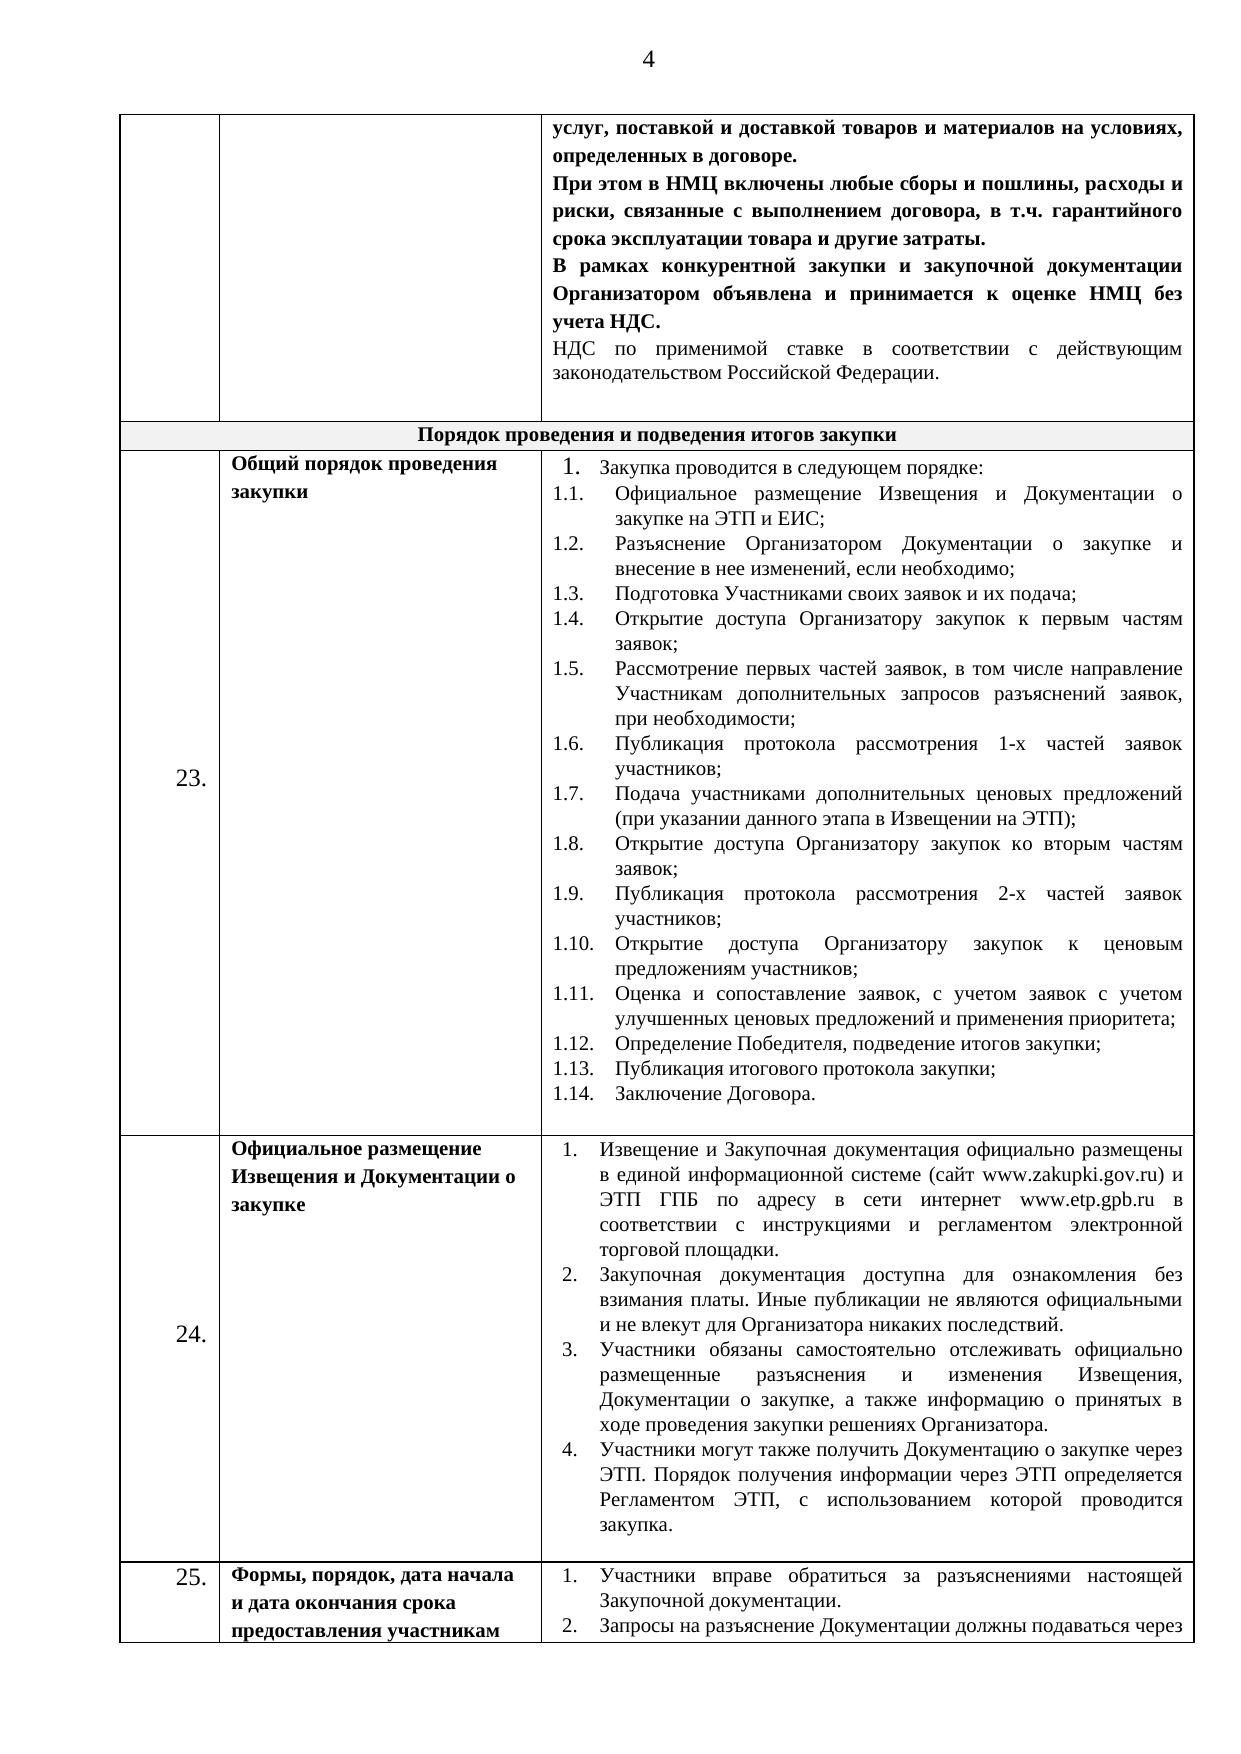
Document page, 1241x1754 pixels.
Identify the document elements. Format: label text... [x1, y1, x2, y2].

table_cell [542, 1563, 1193, 1642]
table_cell Извещение и Закупочная документация официально размещены в единой информационной системе (сайт www.zakupki.gov.ru) и ЭТП ГПБ по адресу в сети интернет www.etp.gpb.ru в соответствии с инструкциями и регламентом электронной торговой площадки. Закупочная документация доступна для ознакомления без взимания платы. Иные публикации не являются официальными и не влекут для Организатора никаких последствий. Участники обязаны самостоятельно отслеживать официально размещенные разъяснения и изменения Извещения, Документации о закупке, а также информацию о принятых в ходе проведения закупки решениях Организатора. Участники могут также получить Документацию о закупке через ЭТП. Порядок получения информации через ЭТП определяется Регламентом ЭТП, с использованием которой проводится закупка. [542, 1136, 1193, 1561]
table_cell [121, 451, 219, 1135]
table_cell [121, 1136, 219, 1561]
table_cell [121, 115, 219, 421]
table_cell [220, 1563, 541, 1642]
table_cell [121, 1563, 219, 1642]
table_cell Общий порядок проведения закупки [220, 451, 541, 1135]
table_cell Порядок проведения и подведения итогов закупки [121, 422, 1193, 450]
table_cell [220, 115, 541, 421]
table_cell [542, 115, 1193, 421]
table_cell Официальное размещение Извещения и Документации о закупке [220, 1136, 541, 1561]
table_cell Закупка проводится в следующем порядке: Официальное размещение Извещения и Документации о закупке на ЭТП и ЕИС; Разъяснение Организатором Документации о закупке и внесение в нее изменений, если необходимо; Подготовка Участниками своих заявок и их подача; Открытие доступа Организатору закупок к первым частям заявок; Рассмотрение первых частей заявок, в том числе направление Участникам дополнительных запросов разъяснений заявок, при необходимости; Публикация протокола рассмотрения 1-х частей заявок участников; Подача участниками дополнительных ценовых предложений (при указании данного этапа в Извещении на ЭТП); Открытие доступа Организатору закупок ко вторым частям заявок; Публикация протокола рассмотрения 2-х частей заявок участников; Открытие доступа Организатору закупок к ценовым предложениям участников; Оценка и сопоставление заявок, с учетом заявок с учетом улучшенных ценовых предложений и применения приоритета; Определение Победителя, подведение итогов закупки; Публикация итогового протокола закупки; Заключение Договора. [542, 451, 1193, 1135]
